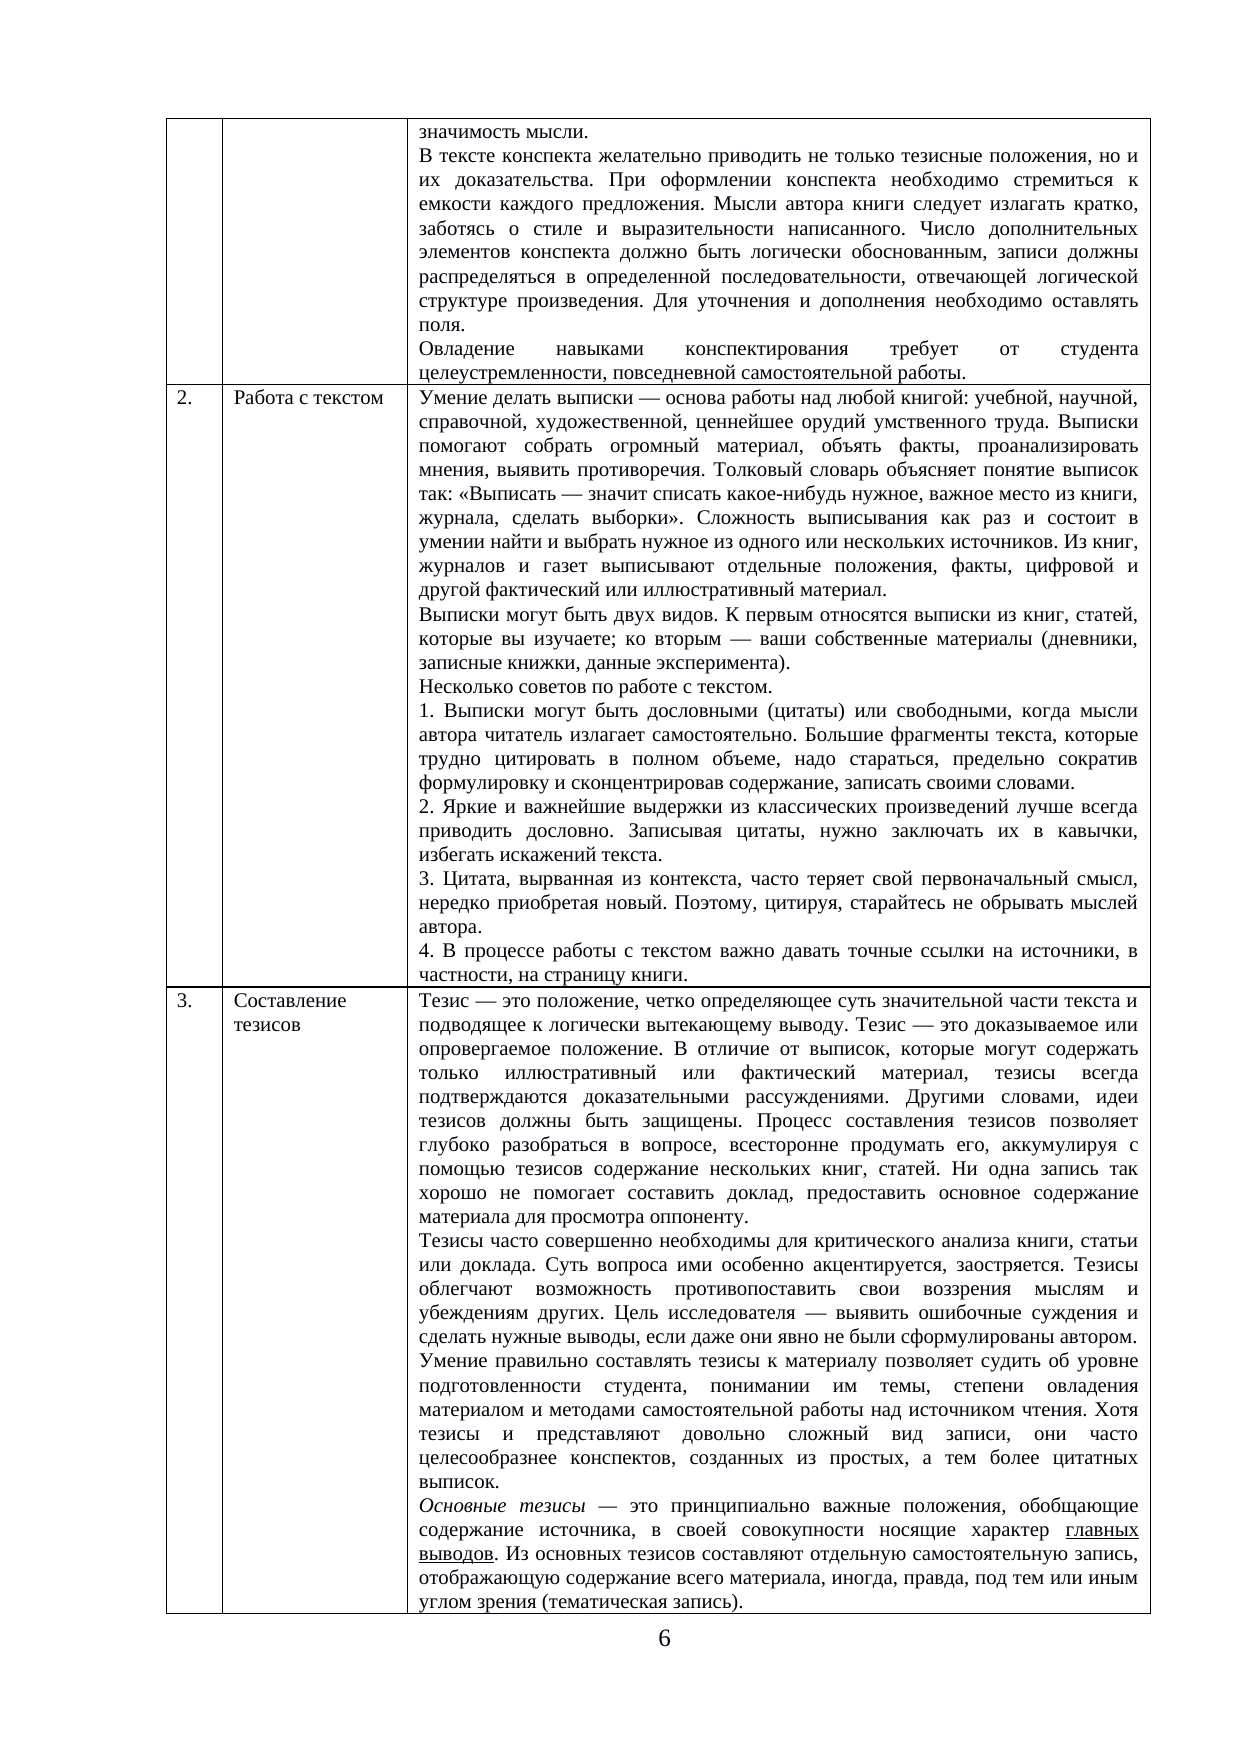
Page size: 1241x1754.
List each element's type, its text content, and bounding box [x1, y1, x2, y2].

table_cell 1. [167, 119, 222, 384]
table_cell Составление тезисов [223, 988, 407, 1613]
table_cell 2. [167, 385, 222, 986]
table_cell Работа с текстом [223, 385, 407, 986]
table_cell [408, 119, 1150, 384]
table_cell 3. [167, 988, 222, 1613]
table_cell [223, 119, 407, 384]
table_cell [408, 988, 1150, 1613]
table_cell Умение делать выписки — основа работы над любой книгой: учебной, научной, справочной, художественной, ценнейшее орудий умственного труда. Выписки помогают собрать огромный материал, объять факты, проанализировать мнения, выявить противоречия. Толковый словарь объясняет понятие выписок так: «Выписать — значит списать какое-нибудь нужное, важное место из книги, журнала, сделать выборки». Сложность выписывания как раз и состоит в умении найти и выбрать нужное из одного или нескольких источников. Из книг, журналов и газет выписывают отдельные положения, факты, цифровой и другой фактический или иллюстративный материал. Выписки могут быть двух видов. К первым относятся выписки из книг, статей, которые вы изучаете; ко вторым — ваши собственные материалы (дневники, записные книжки, данные эксперимента). Несколько советов по работе с текстом. 1. Выписки могут быть дословными (цитаты) или свободными, когда мысли автора читатель излагает самостоятельно. Большие фрагменты текста, которые трудно цитировать в полном объеме, надо стараться, предельно сократив формулировку и сконцентрировав содержание, записать своими словами. 2. Яркие и важнейшие выдержки из классических произведений лучше всегда приводить дословно. Записывая цитаты, нужно заключать их в кавычки, избегать искажений текста. 3. Цитата, вырванная из контекста, часто теряет свой первоначальный смысл, нередко приобретая новый. Поэтому, цитируя, старайтесь не обрывать мыслей автора. 4. В процессе работы с текстом важно давать точные ссылки на источники, в частности, на страницу книги. [408, 385, 1150, 986]
